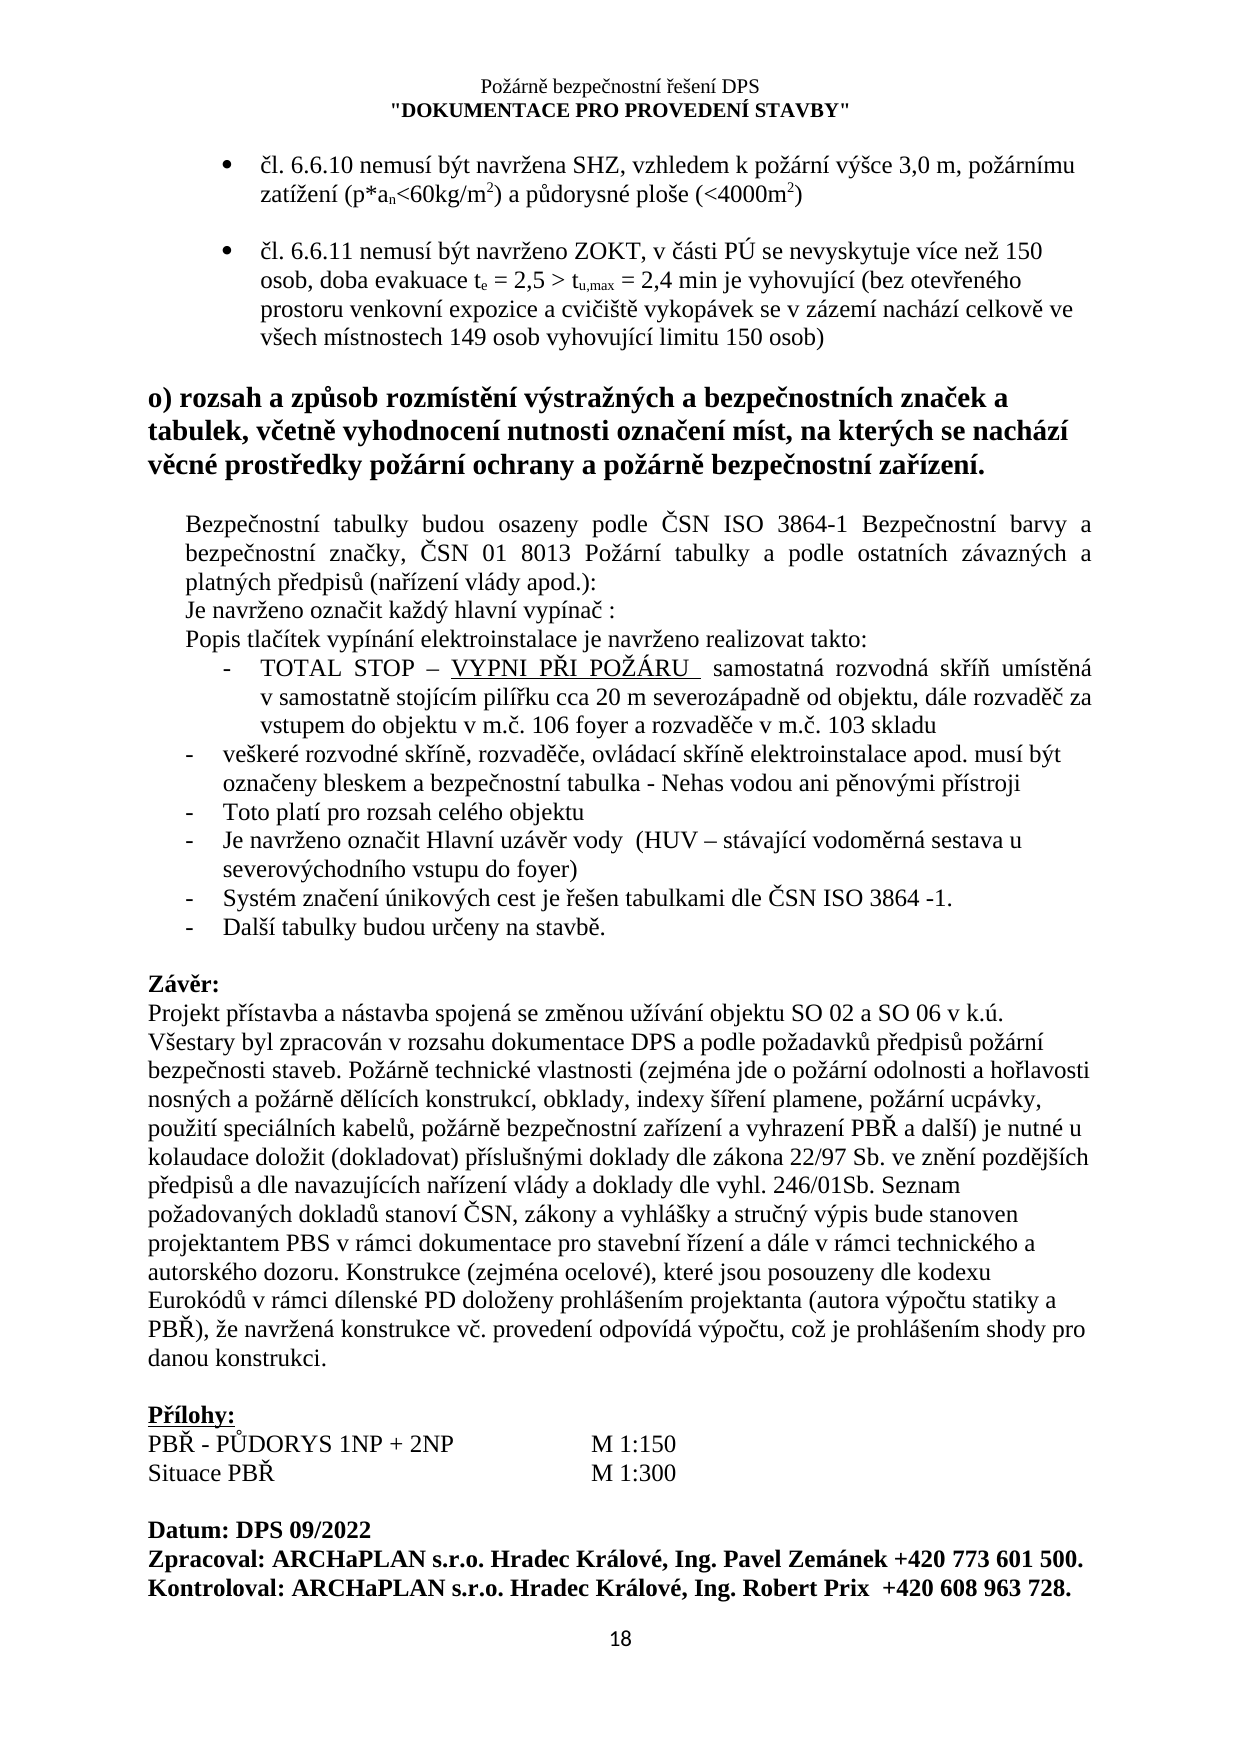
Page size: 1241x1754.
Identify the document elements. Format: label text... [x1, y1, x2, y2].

list čl. 6.6.10 nemusí být navržena SHZ, vzhledem k požární výšce 3,0 m, požárnímu zatížení (p*an<60kg/m2) a půdorysné ploše (<4000m2) [223, 150, 1093, 207]
text Situace PBŘ M 1:300 [148, 1458, 1093, 1487]
text Popis tlačítek vypínání elektroinstalace je navrženo realizovat takto: [185, 624, 1093, 653]
text Datum: DPS 09/2022 [148, 1516, 1093, 1544]
list Je navrženo označit Hlavní uzávěr vody (HUV – stávající vodoměrná sestava u severovýchodního vstupu do foyer) [185, 826, 1093, 883]
text Bezpečnostní tabulky budou osazeny podle ČSN ISO 3864-1 Bezpečnostní barvy a bezpečnostní značky, ČSN 01 8013 Požární tabulky a podle ostatních závazných a platných předpisů (nařízení vlády apod.): [185, 509, 1093, 596]
text Projekt přístavba a nástavba spojená se změnou užívání objektu SO 02 a SO 06 v k.ú. Všestary byl zpracován v rozsahu dokumentace DPS a podle požadavků předpisů požární bezpečnosti staveb. Požárně technické vlastnosti (zejména jde o požární odolnosti a hořlavosti nosných a požárně dělících konstrukcí, obklady, indexy šíření plamene, požární ucpávky, použití speciálních kabelů, požárně bezpečnostní zařízení a vyhrazení PBŘ a další) je nutné u kolaudace doložit (dokladovat) příslušnými doklady dle zákona 22/97 Sb. ve znění pozdějších předpisů a dle navazujících nařízení vlády a doklady dle vyhl. 246/01Sb. Seznam požadovaných dokladů stanoví ČSN, zákony a vyhlášky a stručný výpis bude stanoven projektantem PBS v rámci dokumentace pro stavební řízení a dále v rámci technického a autorského dozoru. Konstrukce (zejména ocelové), které jsou posouzeny dle kodexu Eurokódů v rámci dílenské PD doloženy prohlášením projektanta (autora výpočtu statiky a PBŘ), že navržená konstrukce vč. provedení odpovídá výpočtu, což je prohlášením shody pro danou konstrukci. [148, 998, 1093, 1372]
text o) rozsah a způsob rozmístění výstražných a bezpečnostních značek a tabulek, včetně vyhodnocení nutnosti označení míst, na kterých se nachází věcné prostředky požární ochrany a požárně bezpečnostní zařízení. [148, 380, 1093, 481]
text Kontroloval: ARCHaPLAN s.r.o. Hradec Králové, Ing. Robert Prix +420 608 963 728. [148, 1573, 1093, 1602]
list Systém značení únikových cest je řešen tabulkami dle ČSN ISO 3864 -1. [185, 883, 1093, 912]
list TOTAL STOP – VYPNI PŘI POŽÁRU samostatná rozvodná skříň umístěná v samostatně stojícím pilířku cca 20 m severozápadně od objektu, dále rozvaděč za vstupem do objektu v m.č. 106 foyer a rozvaděče v m.č. 103 skladu [223, 653, 1093, 739]
list Další tabulky budou určeny na stavbě. [185, 912, 1093, 941]
list Toto platí pro rozsah celého objektu [185, 797, 1093, 826]
text Přílohy: [148, 1401, 1093, 1429]
list veškeré rozvodné skříně, rozvaděče, ovládací skříně elektroinstalace apod. musí být označeny bleskem a bezpečnostní tabulka - Nehas vodou ani pěnovými přístroji [185, 739, 1093, 797]
list čl. 6.6.11 nemusí být navrženo ZOKT, v části PÚ se nevyskytuje více než 150 osob, doba evakuace te = 2,5 > tu,max = 2,4 min je vyhovující (bez otevřeného prostoru venkovní expozice a cvičiště vykopávek se v zázemí nachází celkově ve všech místnostech 149 osob vyhovující limitu 150 osob) [223, 236, 1093, 351]
text Závěr: [148, 969, 1093, 998]
text PBŘ - PŮDORYS 1NP + 2NP M 1:150 [148, 1429, 1093, 1458]
text Zpracoval: ARCHaPLAN s.r.o. Hradec Králové, Ing. Pavel Zemánek +420 773 601 500. [148, 1544, 1093, 1573]
text Je navrženo označit každý hlavní vypínač : [185, 596, 1093, 624]
